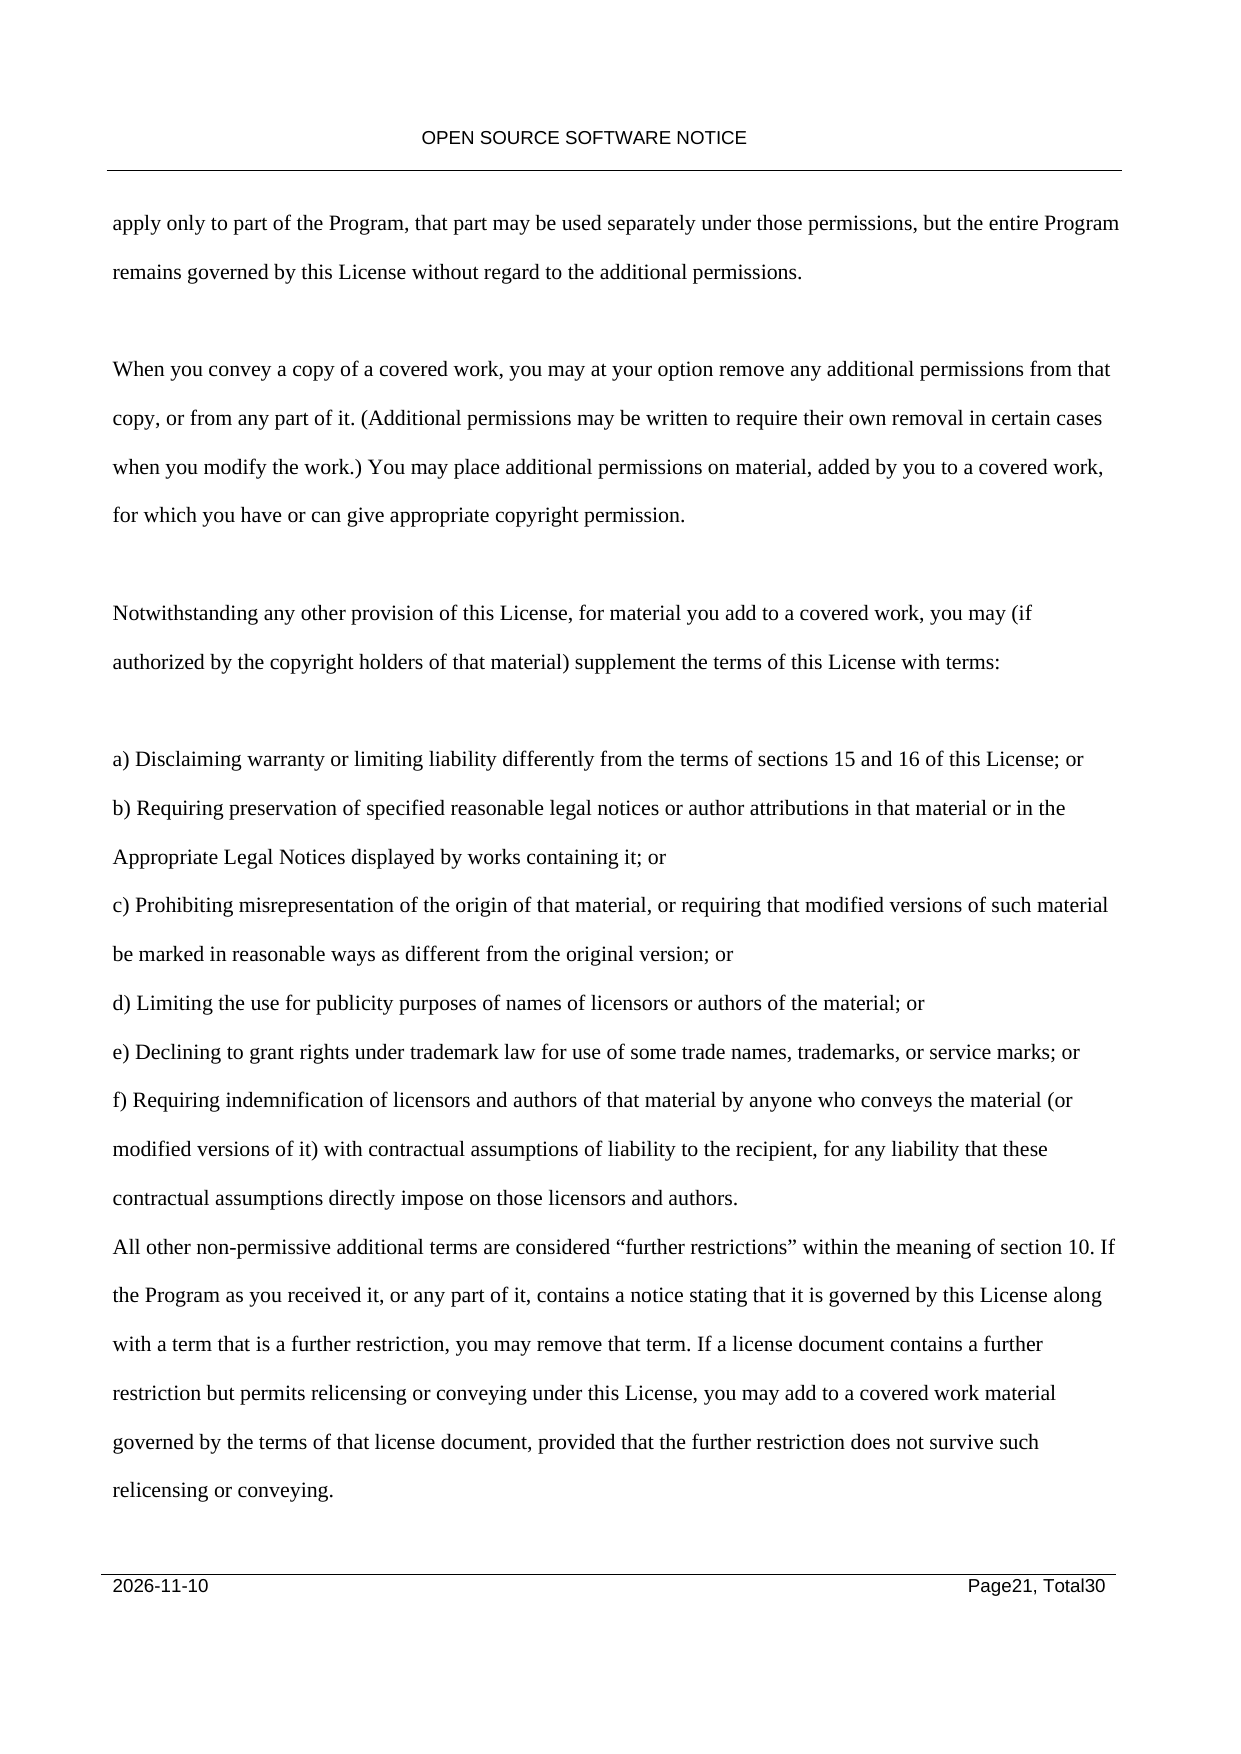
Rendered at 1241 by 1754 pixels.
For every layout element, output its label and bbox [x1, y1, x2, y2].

text [112, 206, 1128, 1506]
